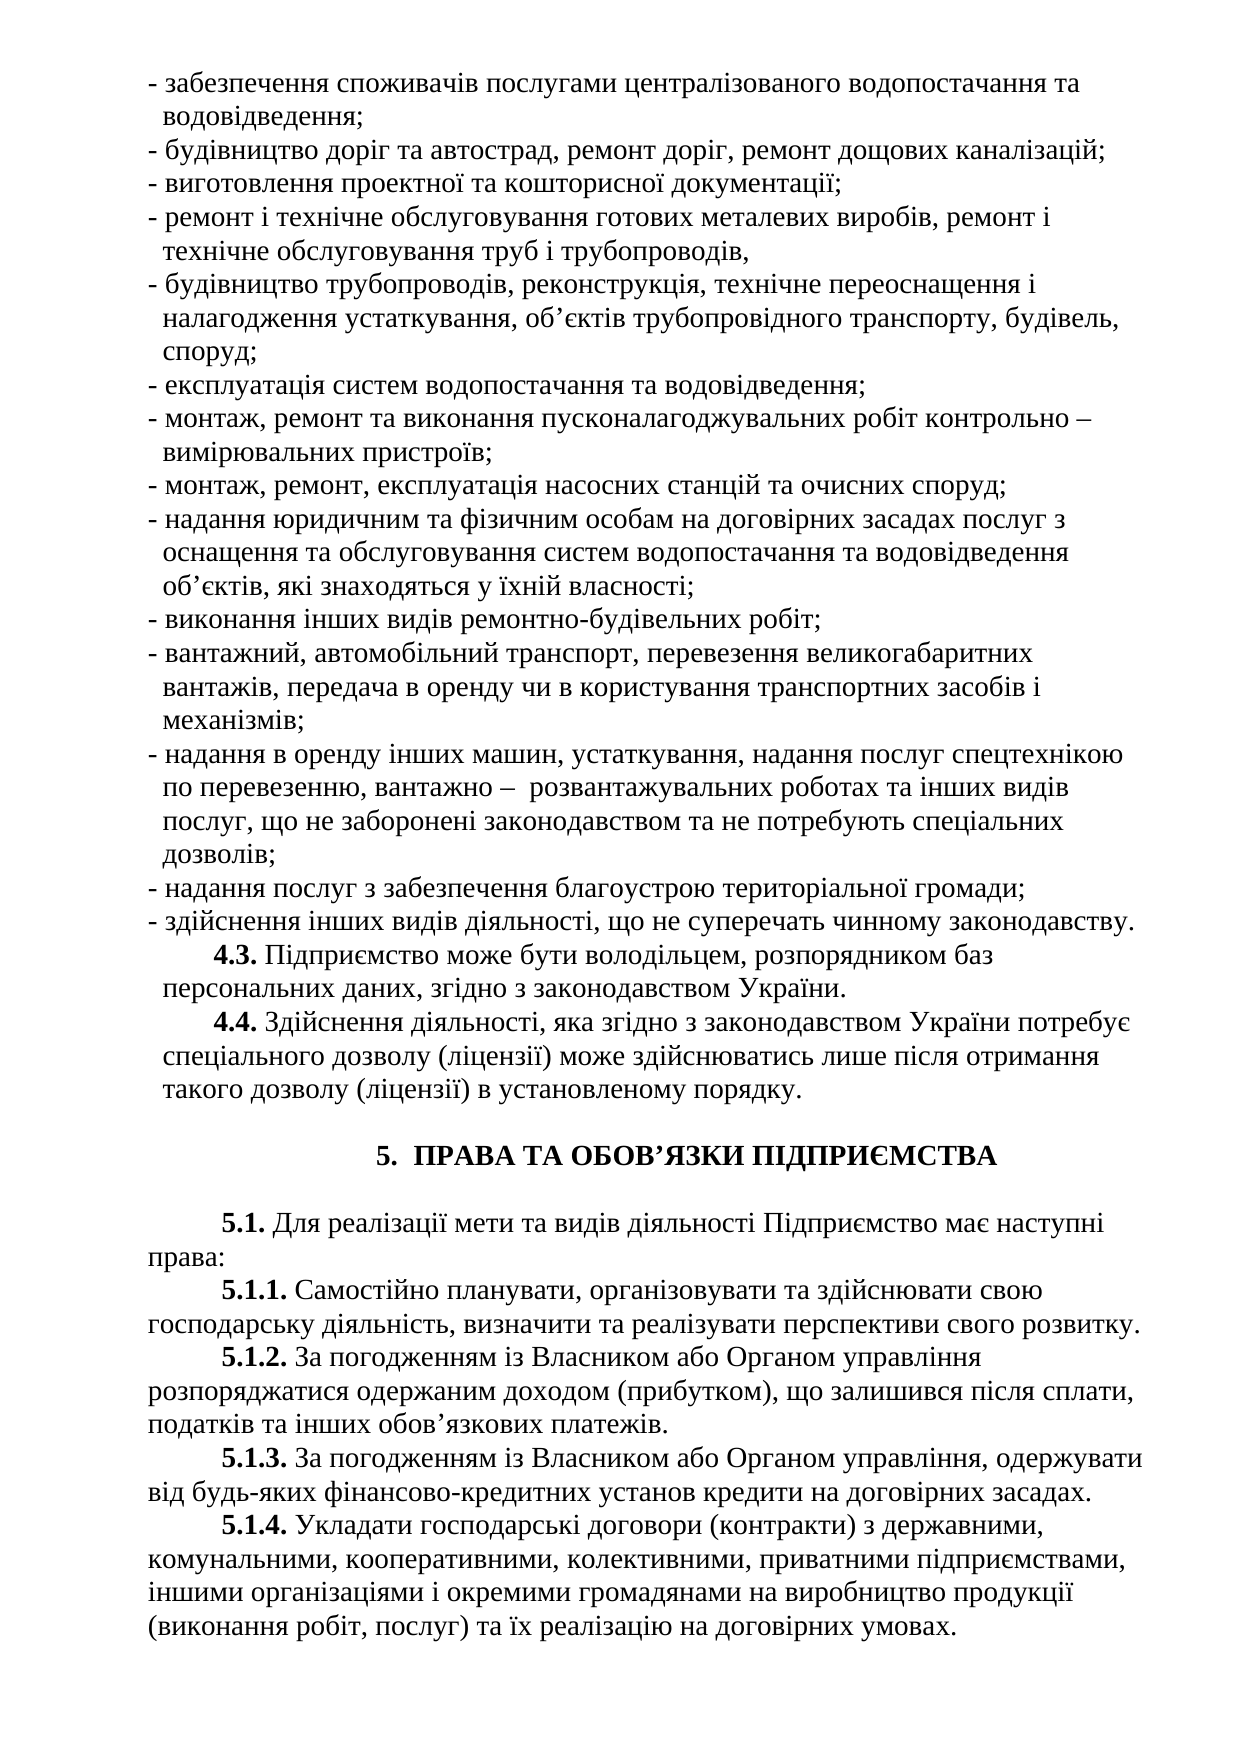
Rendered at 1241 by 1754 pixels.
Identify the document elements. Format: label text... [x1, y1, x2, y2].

text - надання юридичним та фізичним особам на договірних засадах послуг з [148, 501, 1152, 534]
text спеціального дозволу (ліцензії) може здійснюватись лише після отримання [148, 1038, 1152, 1071]
text технічне обслуговування труб і трубопроводів, [148, 233, 1152, 266]
text вимірювальних пристроїв; [148, 434, 1152, 467]
text - вантажний, автомобільний транспорт, перевезення великогабаритних [148, 635, 1152, 669]
text - монтаж, ремонт та виконання пусконалагоджувальних робіт контрольно – [148, 400, 1152, 434]
text 4.4. Здійснення діяльності, яка згідно з законодавством України потребує [148, 1004, 1152, 1038]
text - здійснення інших видів діяльності, що не суперечать чинному законодавству. [148, 903, 1152, 937]
text - виготовлення проектної та кошторисної документації; [148, 166, 1152, 199]
text послуг, що не заборонені законодавством та не потребують спеціальних [148, 803, 1152, 836]
text вантажів, передача в оренду чи в користування транспортних засобів і [148, 669, 1152, 702]
text персональних даних, згідно з законодавством України. [148, 971, 1152, 1004]
text споруд; [148, 333, 1152, 367]
text 5.1. Для реалізації мети та видів діяльності Підприємство має наступні права: [148, 1205, 1152, 1272]
text 5.1.1. Самостійно планувати, організовувати та здійснювати свою господарську діяльність, визначити та реалізувати перспективи свого розвитку. [148, 1272, 1152, 1339]
text 4.3. Підприємство може бути володільцем, розпорядником баз [148, 937, 1152, 971]
text - будівництво трубопроводів, реконструкція, технічне переоснащення і [148, 266, 1152, 300]
text механізмів; [148, 702, 1152, 736]
text 5.1.3. За погодженням із Власником або Органом управління, одержувати від будь-яких фінансово-кредитних установ кредити на договірних засадах. [148, 1440, 1152, 1507]
text - експлуатація систем водопостачання та водовідведення; [148, 367, 1152, 400]
list ПРАВА ТА ОБОВ’ЯЗКИ ПІДПРИЄМСТВА [222, 1138, 1152, 1172]
text 5.1.4. Укладати господарські договори (контракти) з державними, комунальними, кооперативними, колективними, приватними підприємствами, іншими організаціями і окремими громадянами на виробництво продукції (виконання робіт, послуг) та їх реалізацію на договірних умовах. [148, 1507, 1152, 1641]
text дозволів; [148, 836, 1152, 870]
text - будівництво доріг та автострад, ремонт доріг, ремонт дощових каналізацій; [148, 132, 1152, 166]
text - забезпечення споживачів послугами централізованого водопостачання та [148, 65, 1152, 98]
text - надання в оренду інших машин, устаткування, надання послуг спецтехнікою [148, 736, 1152, 769]
text - монтаж, ремонт, експлуатація насосних станцій та очисних споруд; [148, 467, 1152, 501]
text водовідведення; [148, 98, 1152, 132]
text об’єктів, які знаходяться у їхній власності; [148, 568, 1152, 602]
text такого дозволу (ліцензії) в установленому порядку. [148, 1071, 1152, 1105]
text - надання послуг з забезпечення благоустрою територіальної громади; [148, 870, 1152, 903]
text - виконання інших видів ремонтно-будівельних робіт; [148, 602, 1152, 635]
text по перевезенню, вантажно – розвантажувальних роботах та інших видів [148, 769, 1152, 803]
text оснащення та обслуговування систем водопостачання та водовідведення [148, 534, 1152, 568]
text налагодження устаткування, об’єктів трубопровідного транспорту, будівель, [148, 300, 1152, 333]
text 5.1.2. За погодженням із Власником або Органом управління розпоряджатися одержаним доходом (прибутком), що залишився після сплати, податків та інших обов’язкових платежів. [148, 1339, 1152, 1440]
text - ремонт і технічне обслуговування готових металевих виробів, ремонт і [148, 199, 1152, 233]
